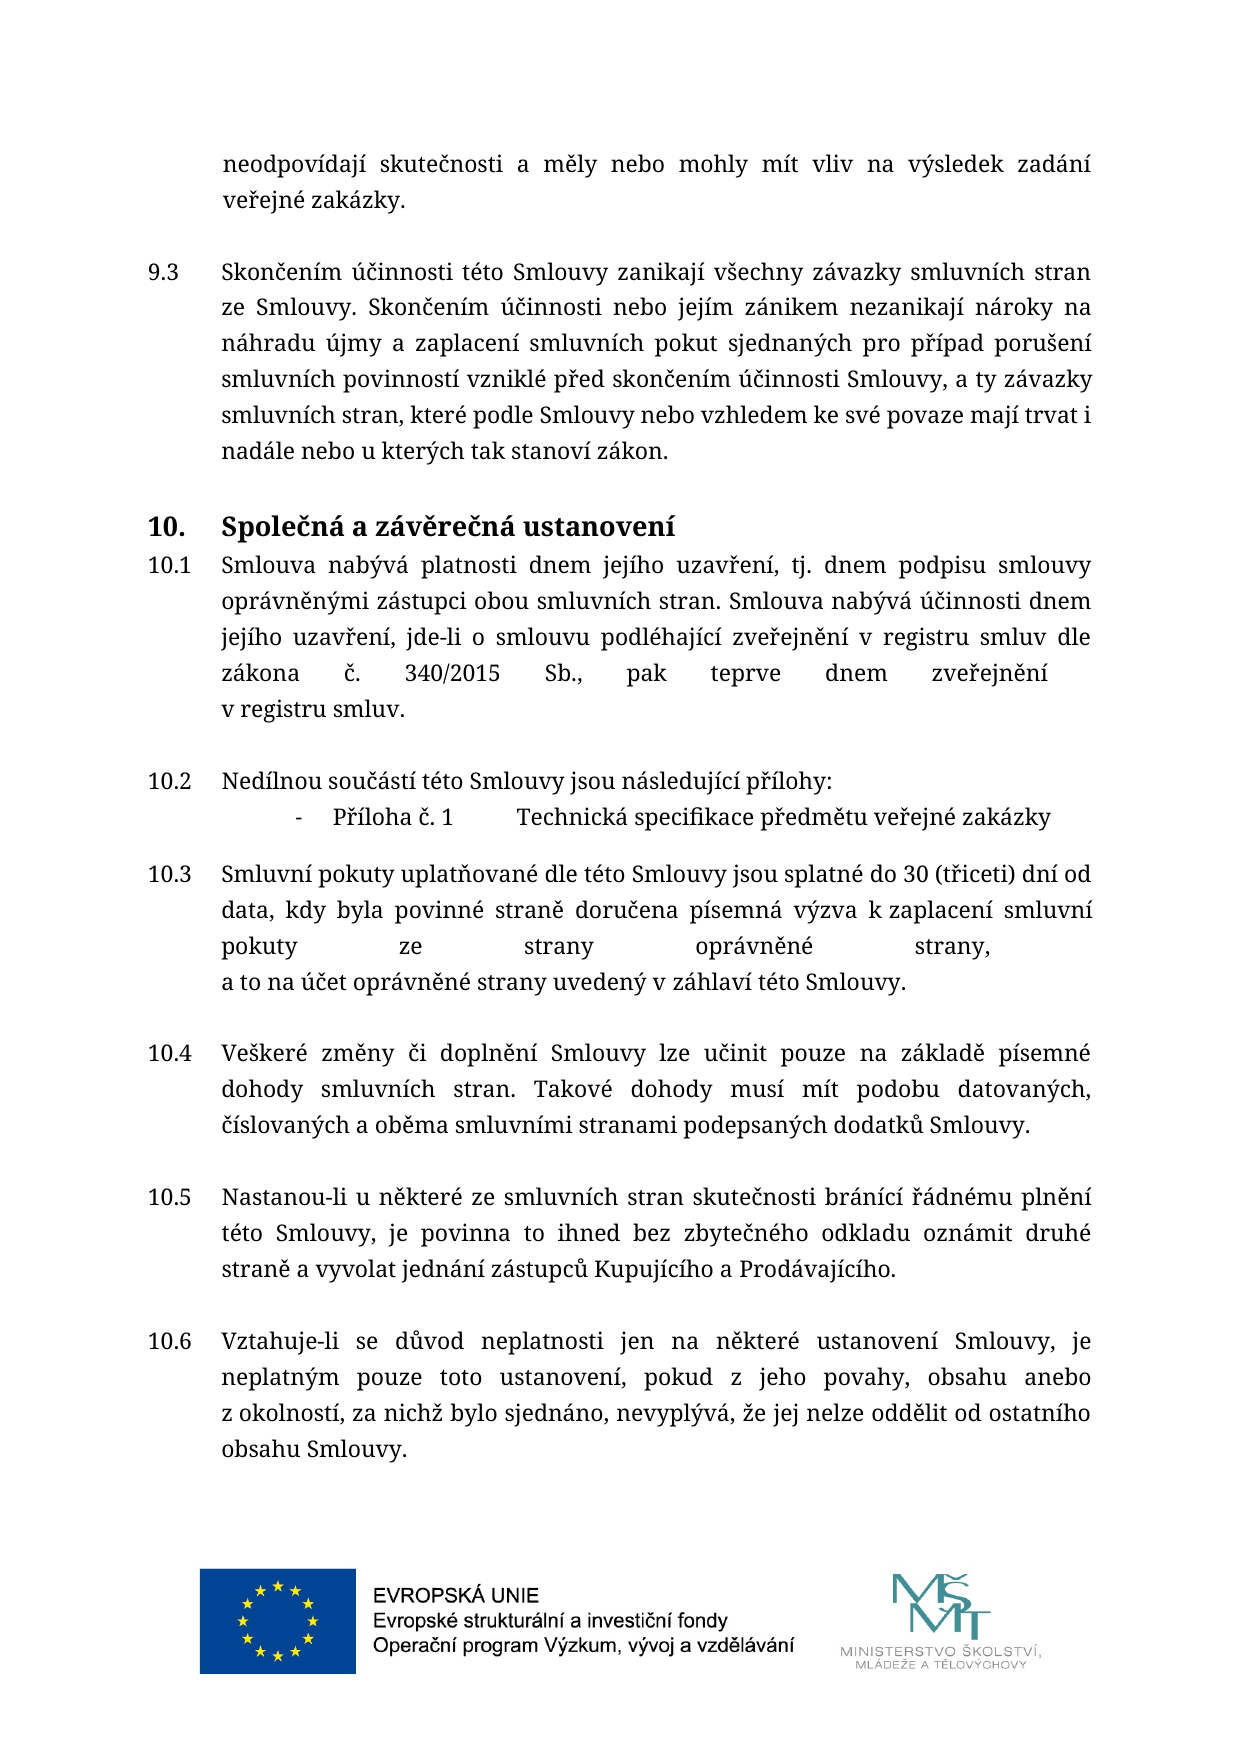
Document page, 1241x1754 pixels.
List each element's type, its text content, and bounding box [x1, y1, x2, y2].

list Příloha č. 1 Technická specifikace předmětu veřejné zakázky [295, 801, 1093, 832]
text 10.6 Vztahuje-li se důvod neplatnosti jen na některé ustanovení Smlouvy, je neplatným pouze toto ustanovení, pokud z jeho povahy, obsahu anebo z okolností, za nichž bylo sjednáno, nevyplývá, že jej nelze oddělit od ostatního obsahu Smlouvy. [148, 1325, 1093, 1464]
text 10. Společná a závěrečná ustanovení [148, 507, 1093, 544]
text 10.4 Veškeré změny či doplnění Smlouvy lze učinit pouze na základě písemné dohody smluvních stran. Takové dohody musí mít podobu datovaných, číslovaných a oběma smluvními stranami podepsaných dodatků Smlouvy. [148, 1037, 1093, 1141]
text 10.1 Smlouva nabývá platnosti dnem jejího uzavření, tj. dnem podpisu smlouvy oprávněnými zástupci obou smluvních stran. Smlouva nabývá účinnosti dnem jejího uzavření, jde-li o smlouvu podléhající zveřejnění v registru smluv dle zákona č. 340/2015 Sb., pak teprve dnem zveřejnění v registru smluv. [148, 549, 1093, 724]
text 10.3 Smluvní pokuty uplatňované dle této Smlouvy jsou splatné do 30 (třiceti) dní od data, kdy byla povinné straně doručena písemná výzva k zaplacení smluvní pokuty ze strany oprávněné strany, a to na účet oprávněné strany uvedený v záhlaví této Smlouvy. [148, 858, 1093, 997]
text 10.5 Nastanou-li u některé ze smluvních stran skutečnosti bránící řádnému plnění této Smlouvy, je povinna to ihned bez zbytečného odkladu oznámit druhé straně a vyvolat jednání zástupců Kupujícího a Prodávajícího. [148, 1181, 1093, 1284]
text 9.3 Skončením účinnosti této Smlouvy zanikají všechny závazky smluvních stran ze Smlouvy. Skončením účinnosti nebo jejím zánikem nezanikají nároky na náhradu újmy a zaplacení smluvních pokut sjednaných pro případ porušení smluvních povinností vzniklé před skončením účinnosti Smlouvy, a ty závazky smluvních stran, které podle Smlouvy nebo vzhledem ke své povaze mají trvat i nadále nebo u kterých tak stanoví zákon. [148, 255, 1093, 466]
picture [147, 1516, 1093, 1726]
text 10.2 Nedílnou součástí této Smlouvy jsou následující přílohy: [148, 765, 1093, 796]
